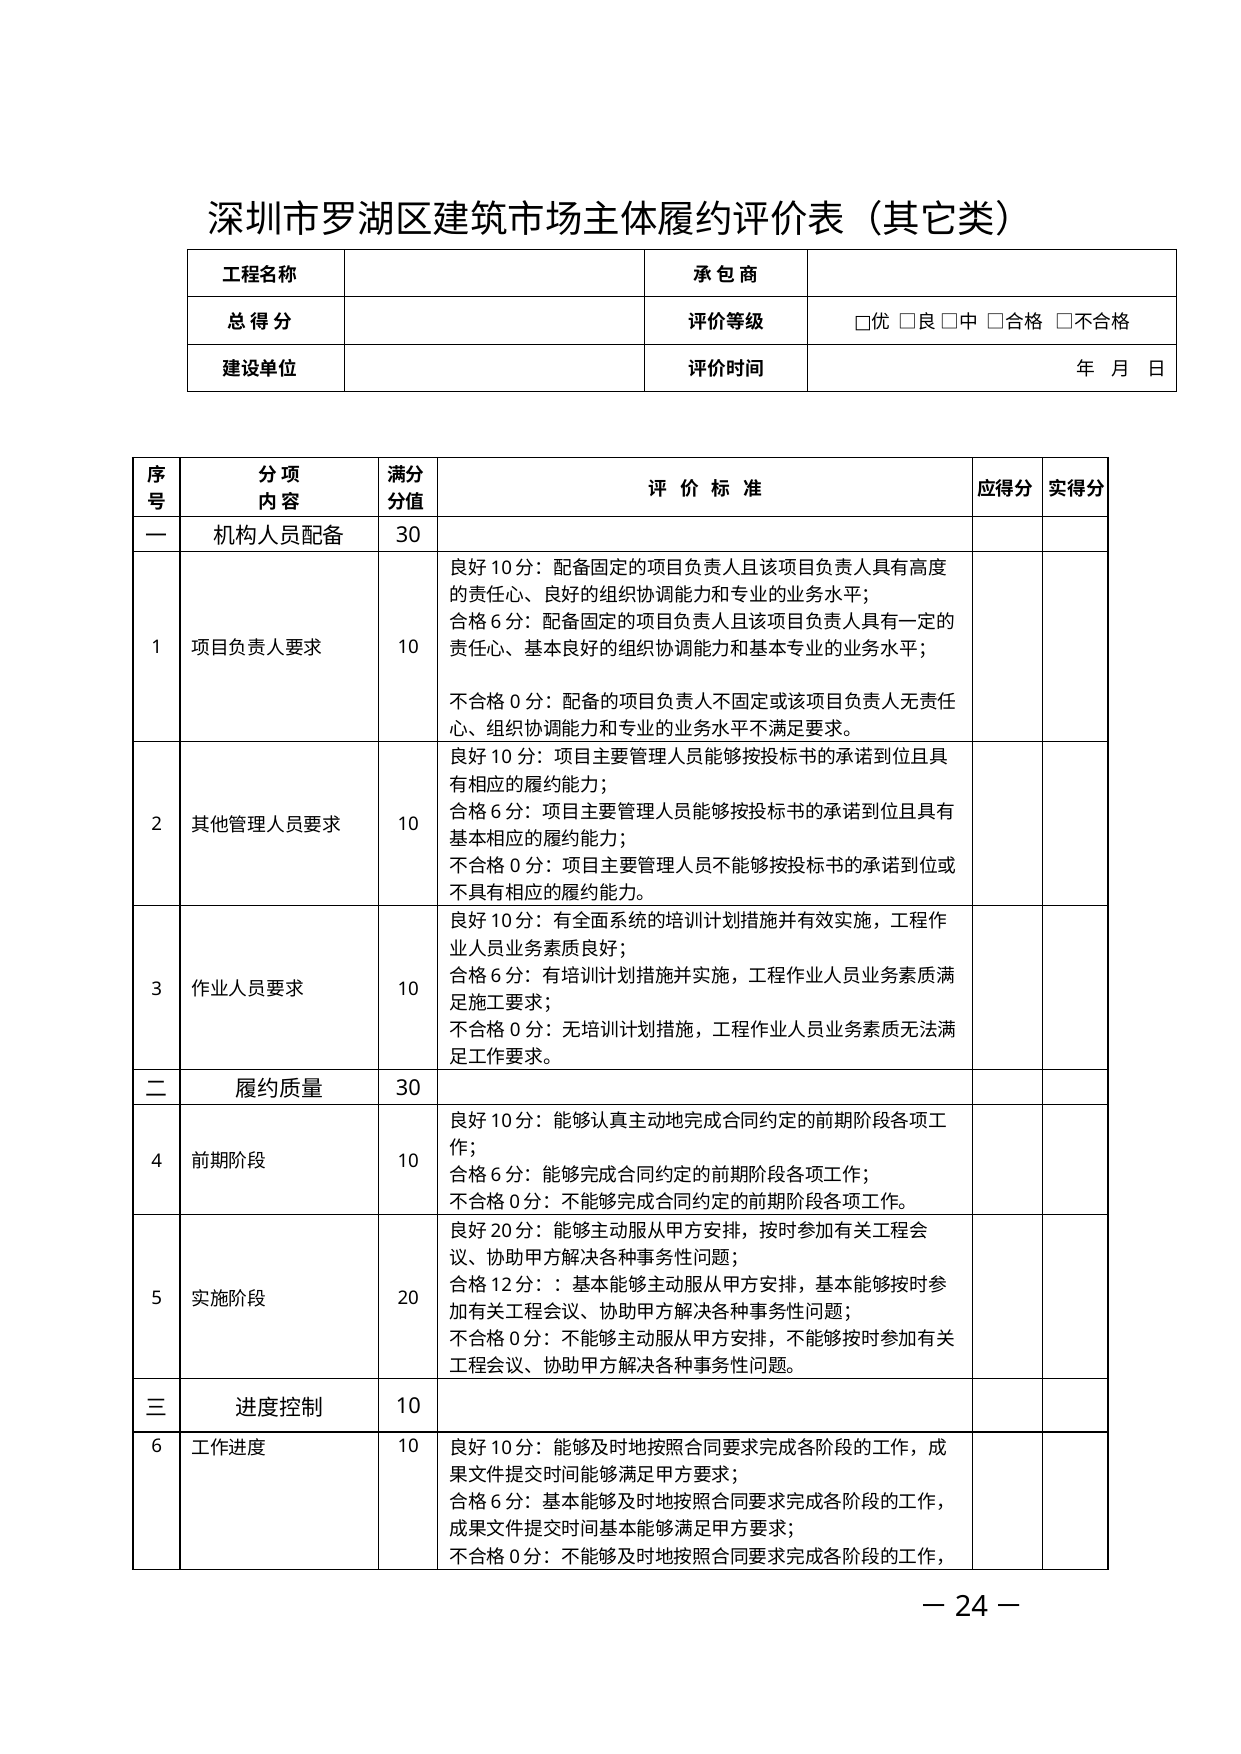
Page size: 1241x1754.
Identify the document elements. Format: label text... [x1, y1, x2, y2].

table_cell 4 [134, 1105, 179, 1214]
table_cell 10 [379, 906, 437, 1069]
table_cell 年 月 日 [808, 345, 1176, 391]
table_cell [1043, 1215, 1107, 1378]
table_cell 1 [134, 552, 179, 741]
table_cell 5 [134, 1215, 179, 1378]
table_cell 10 [379, 552, 437, 741]
table_cell [973, 1433, 1042, 1568]
table_cell [438, 1070, 972, 1104]
table_cell 实施阶段 [181, 1215, 378, 1378]
table_cell 良好10分：配备固定的项目负责人且该项目负责人具有高度的责任心、良好的组织协调能力和专业的业务水平； 合格6分：配备固定的项目负责人且该项目负责人具有一定的责任心、基本良好的组织协调能力和基本专业的业务水平； 不合格 0 分：配备的项目负责人不固定或该项目负责人无责任心、组织协调能力和专业的业务水平不满足要求。 [438, 552, 972, 741]
table_header 承 包 商 [645, 250, 807, 296]
table_cell 作业人员要求 [181, 906, 378, 1069]
table_cell 履约质量 [181, 1070, 378, 1104]
table_cell [973, 1070, 1042, 1104]
table_cell 10 [379, 1379, 437, 1431]
table_cell [1043, 552, 1107, 741]
table_cell [438, 517, 972, 551]
table_cell 其他管理人员要求 [181, 742, 378, 905]
table_cell 三 [134, 1379, 179, 1431]
table_cell [1043, 1105, 1107, 1214]
table_cell 评价等级 [645, 297, 807, 343]
table_cell 项目负责人要求 [181, 552, 378, 741]
table_header 实得分 [1043, 458, 1107, 516]
table_header 满分 分值 [379, 458, 437, 516]
table_cell 一 [134, 517, 179, 551]
text 深圳市罗湖区建筑市场主体履约评价表（其它类） [187, 184, 1053, 249]
table_cell □优 □良 □中 □合格 □不合格 [808, 297, 1176, 343]
table_header 应得分 [973, 458, 1042, 516]
table_cell [1043, 1433, 1107, 1568]
table_cell [973, 517, 1042, 551]
table_cell 良好10分：能够认真主动地完成合同约定的前期阶段各项工作； 合格6分：能够完成合同约定的前期阶段各项工作； 不合格0分：不能够完成合同约定的前期阶段各项工作。 [438, 1105, 972, 1214]
table_cell [1043, 906, 1107, 1069]
table_cell [1043, 742, 1107, 905]
table_cell [973, 1105, 1042, 1214]
table_cell 评价时间 [645, 345, 807, 391]
table_cell [973, 1379, 1042, 1431]
table_cell 总 得 分 [188, 297, 344, 343]
table_cell [973, 552, 1042, 741]
table_header [345, 250, 644, 296]
table_cell 10 [379, 1105, 437, 1214]
table_cell 2 [134, 742, 179, 905]
table_cell [973, 742, 1042, 905]
table_cell [1043, 1070, 1107, 1104]
table_cell 工作进度 [181, 1433, 378, 1568]
table_cell 机构人员配备 [181, 517, 378, 551]
table_cell 建设单位 [188, 345, 344, 391]
table_cell [345, 297, 644, 343]
table_cell [973, 1215, 1042, 1378]
table_cell [1043, 517, 1107, 551]
table_header 序 号 [134, 458, 179, 516]
table_header 分 项 内 容 [181, 458, 378, 516]
table_cell 二 [134, 1070, 179, 1104]
table_cell 前期阶段 [181, 1105, 378, 1214]
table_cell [438, 1433, 972, 1568]
table_cell 30 [379, 1070, 437, 1104]
table_cell [1043, 1379, 1107, 1431]
table_cell 20 [379, 1215, 437, 1378]
table_cell 3 [134, 906, 179, 1069]
table_cell [973, 906, 1042, 1069]
table_cell 进度控制 [181, 1379, 378, 1431]
table_cell 良好10 分：项目主要管理人员能够按投标书的承诺到位且具有相应的履约能力； 合格6分：项目主要管理人员能够按投标书的承诺到位且具有基本相应的履约能力； 不合格 0 分：项目主要管理人员不能够按投标书的承诺到位或不具有相应的履约能力。 [438, 742, 972, 905]
table_cell 良好20分：能够主动服从甲方安排，按时参加有关工程会议、协助甲方解决各种事务性问题； 合格12分：：基本能够主动服从甲方安排，基本能够按时参加有关工程会议、协助甲方解决各种事务性问题； 不合格0分：不能够主动服从甲方安排，不能够按时参加有关工程会议、协助甲方解决各种事务性问题。 [438, 1215, 972, 1378]
table_cell [345, 345, 644, 391]
table_header 工程名称 [188, 250, 344, 296]
table_cell 6 [134, 1433, 179, 1568]
table_cell 30 [379, 517, 437, 551]
table_cell [438, 1379, 972, 1431]
table_cell 良好10分：有全面系统的培训计划措施并有效实施，工程作业人员业务素质良好； 合格6分：有培训计划措施并实施，工程作业人员业务素质满足施工要求； 不合格 0 分：无培训计划措施，工程作业人员业务素质无法满足工作要求。 [438, 906, 972, 1069]
table_header 评 价 标 准 [438, 458, 972, 516]
table_cell 10 [379, 742, 437, 905]
table_cell 10 [379, 1433, 437, 1568]
table_header [808, 250, 1176, 296]
